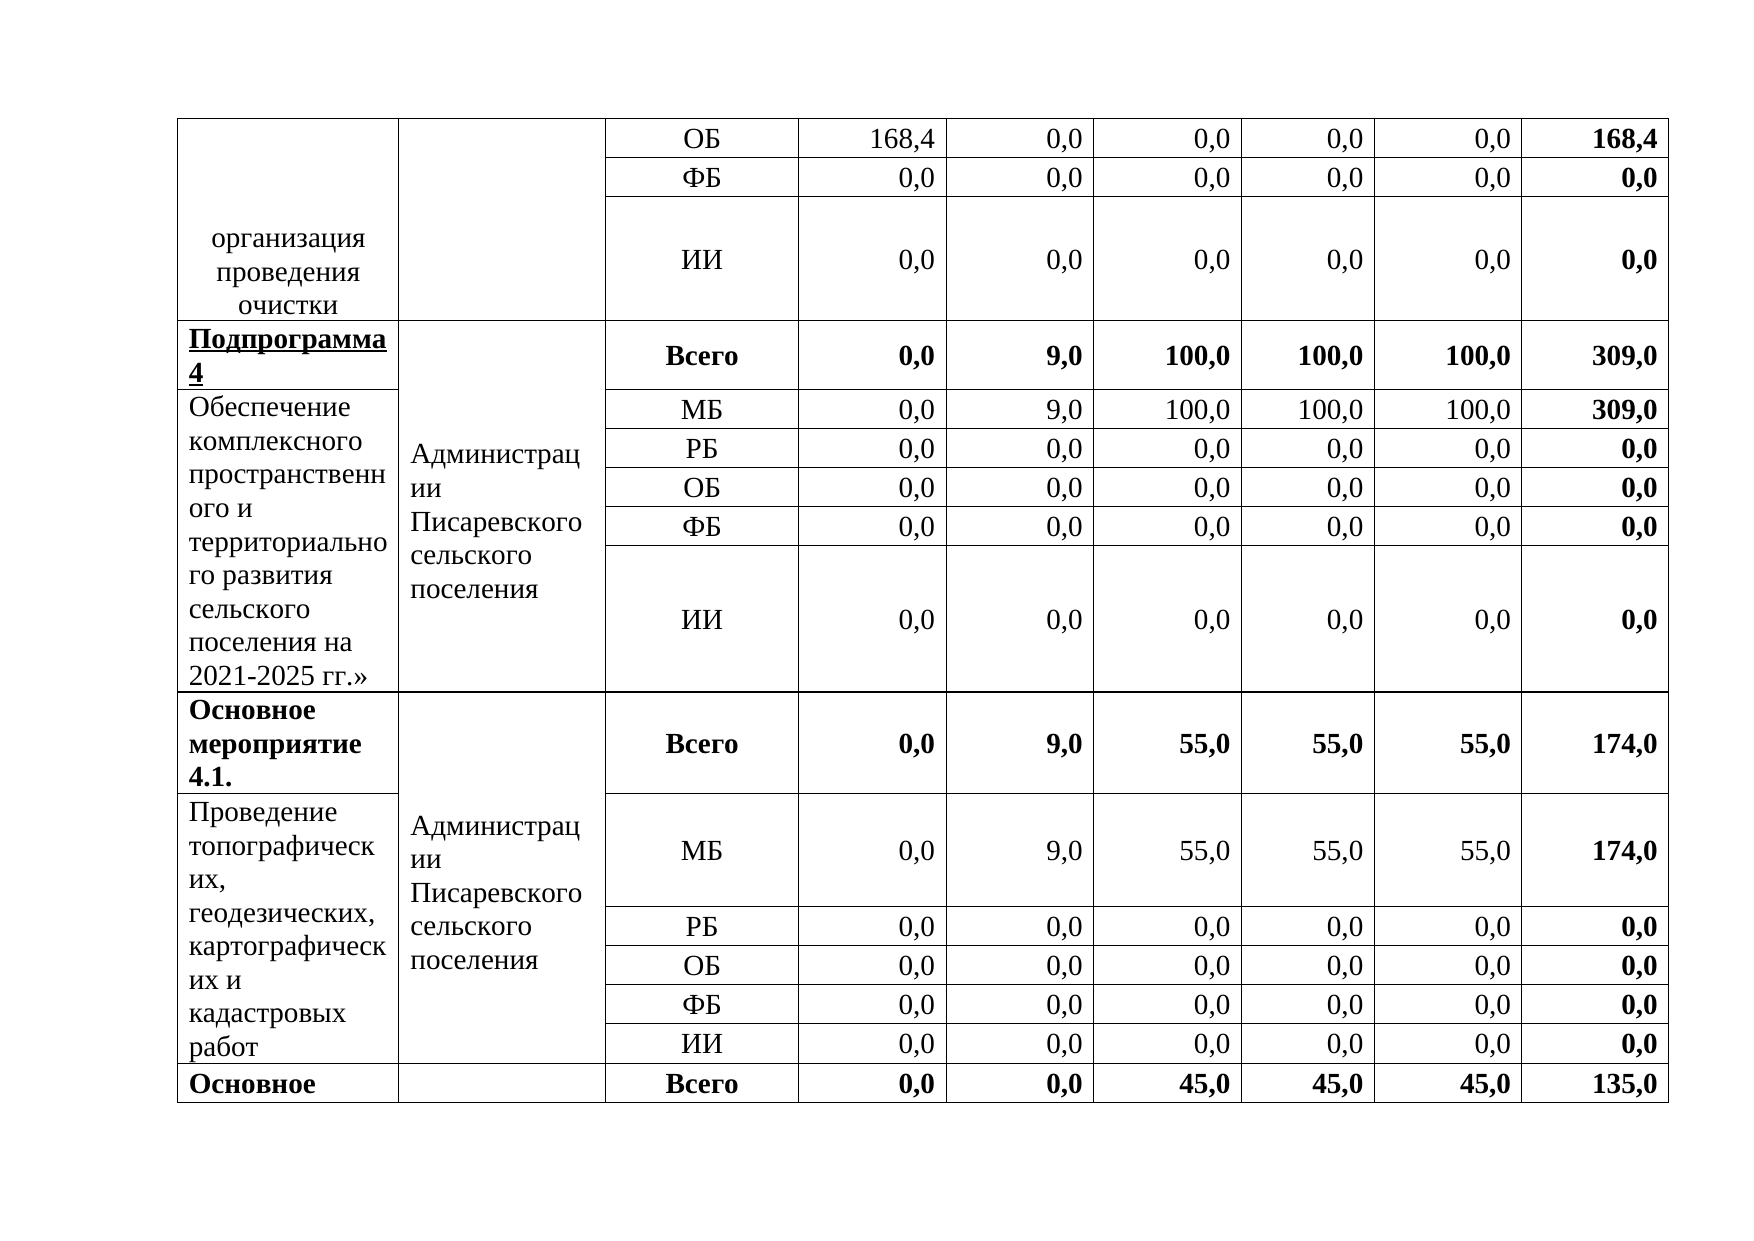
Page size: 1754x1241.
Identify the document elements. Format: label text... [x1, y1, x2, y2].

table_cell 0,0 [799, 693, 946, 793]
table_cell 0,0 [1522, 985, 1668, 1023]
table_cell 0,0 [1242, 119, 1374, 157]
table_cell 0,0 [1242, 468, 1374, 506]
table_cell Обеспечение комплексного пространственного и территориального развития сельского поселения на 2021-2025 гг.» [178, 390, 398, 691]
table_cell 100,0 [1375, 390, 1521, 428]
table_cell 0,0 [1094, 946, 1241, 984]
table_cell 0,0 [1522, 907, 1668, 945]
table_cell 0,0 [1522, 546, 1668, 691]
table_cell 0,0 [1522, 158, 1668, 196]
table_cell 0,0 [1375, 119, 1521, 157]
table_cell 0,0 [1242, 158, 1374, 196]
table_cell 0,0 [1375, 985, 1521, 1023]
table_cell ФБ [606, 158, 798, 196]
table_cell 0,0 [799, 468, 946, 506]
table_cell РБ [606, 907, 798, 945]
table_cell 0,0 [799, 794, 946, 906]
table_cell 0,0 [799, 1064, 946, 1102]
table_cell 100,0 [1242, 321, 1374, 388]
table_cell ОБ [606, 119, 798, 157]
table_cell 0,0 [947, 546, 1093, 691]
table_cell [399, 693, 605, 1062]
table_cell 45,0 [1094, 1064, 1241, 1102]
table_cell ИИ [606, 1024, 798, 1062]
table_cell 100,0 [1242, 390, 1374, 428]
table_cell 0,0 [799, 429, 946, 467]
table_cell 100,0 [1094, 390, 1241, 428]
table_cell 0,0 [799, 907, 946, 945]
table_cell 0,0 [1094, 546, 1241, 691]
table_cell 0,0 [799, 1024, 946, 1062]
table_cell 174,0 [1522, 693, 1668, 793]
table_cell 0,0 [1242, 946, 1374, 984]
table_cell 0,0 [1242, 985, 1374, 1023]
table_cell 0,0 [1522, 429, 1668, 467]
table_cell 309,0 [1522, 321, 1668, 388]
table_cell 55,0 [1242, 794, 1374, 906]
table_cell Проведение топографических, геодезических, картографических и кадастровых работ [178, 794, 398, 1062]
table_cell 0,0 [1094, 429, 1241, 467]
table_cell 0,0 [1094, 985, 1241, 1023]
table_cell 0,0 [1375, 158, 1521, 196]
table_cell 55,0 [1375, 693, 1521, 793]
table_cell 0,0 [1375, 1024, 1521, 1062]
table_cell 0,0 [1242, 507, 1374, 545]
table_cell 9,0 [947, 390, 1093, 428]
table_cell 0,0 [1522, 197, 1668, 320]
table_cell 0,0 [947, 158, 1093, 196]
table_cell Всего [606, 1064, 798, 1102]
table_cell 9,0 [947, 794, 1093, 906]
table_cell 0,0 [947, 507, 1093, 545]
table_cell 0,0 [1094, 907, 1241, 945]
table_cell 168,4 [1522, 119, 1668, 157]
table_cell 55,0 [1094, 693, 1241, 793]
table_cell 0,0 [1094, 468, 1241, 506]
table_cell 0,0 [947, 907, 1093, 945]
table_cell 0,0 [1375, 546, 1521, 691]
table_cell 0,0 [1242, 429, 1374, 467]
table_cell Всего [606, 693, 798, 793]
table_cell 0,0 [947, 119, 1093, 157]
table_cell 0,0 [799, 321, 946, 388]
table_cell 0,0 [1242, 907, 1374, 945]
table_cell 0,0 [947, 429, 1093, 467]
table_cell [399, 1064, 605, 1102]
table_cell 0,0 [1522, 468, 1668, 506]
table_cell 0,0 [947, 1024, 1093, 1062]
table_cell 55,0 [1242, 693, 1374, 793]
table_cell ФБ [606, 985, 798, 1023]
table_cell 168,4 [799, 119, 946, 157]
table_cell 55,0 [1094, 794, 1241, 906]
table_cell 309,0 [1522, 390, 1668, 428]
table_cell 100,0 [1375, 321, 1521, 388]
table_cell Всего [606, 321, 798, 388]
table_cell Основное мероприятие 4.1. [178, 693, 398, 793]
table_cell 9,0 [947, 693, 1093, 793]
table_cell 0,0 [1242, 546, 1374, 691]
table_cell 55,0 [1375, 794, 1521, 906]
table_cell РБ [606, 429, 798, 467]
table_cell 0,0 [1242, 197, 1374, 320]
table_cell 0,0 [947, 946, 1093, 984]
table_cell Подпрограмма 4 [178, 321, 398, 388]
table_cell ФБ [606, 507, 798, 545]
table_cell 0,0 [799, 946, 946, 984]
table_cell 0,0 [1094, 197, 1241, 320]
table_cell ОБ [606, 468, 798, 506]
table_cell 0,0 [1522, 1024, 1668, 1062]
table_cell ИИ [606, 197, 798, 320]
table_cell 0,0 [799, 507, 946, 545]
table_cell 0,0 [799, 546, 946, 691]
table_cell 0,0 [1522, 946, 1668, 984]
table_cell 0,0 [1522, 507, 1668, 545]
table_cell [399, 321, 605, 691]
table_cell 0,0 [1375, 507, 1521, 545]
table_cell 135,0 [1522, 1064, 1668, 1102]
table_cell ИИ [606, 546, 798, 691]
table_cell 0,0 [1094, 158, 1241, 196]
table_cell 0,0 [947, 1064, 1093, 1102]
table_cell 0,0 [947, 985, 1093, 1023]
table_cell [178, 1064, 398, 1102]
table_cell 0,0 [1094, 119, 1241, 157]
table_cell 0,0 [799, 390, 946, 428]
table_cell 45,0 [1375, 1064, 1521, 1102]
table_cell 9,0 [947, 321, 1093, 388]
table_cell 100,0 [1094, 321, 1241, 388]
table_cell МБ [606, 390, 798, 428]
table_cell 0,0 [799, 158, 946, 196]
table_cell 0,0 [1375, 468, 1521, 506]
table_cell 0,0 [799, 197, 946, 320]
table_cell МБ [606, 794, 798, 906]
table_cell 0,0 [1375, 197, 1521, 320]
table_cell 0,0 [1094, 1024, 1241, 1062]
table_cell 0,0 [1375, 907, 1521, 945]
table_cell 0,0 [947, 197, 1093, 320]
table_cell 0,0 [799, 985, 946, 1023]
table_cell 0,0 [1242, 1024, 1374, 1062]
table_cell 0,0 [1375, 429, 1521, 467]
table_cell 45,0 [1242, 1064, 1374, 1102]
table_cell 0,0 [1375, 946, 1521, 984]
table_cell 0,0 [1094, 507, 1241, 545]
table_cell 174,0 [1522, 794, 1668, 906]
table_cell 0,0 [947, 468, 1093, 506]
table_cell ОБ [606, 946, 798, 984]
